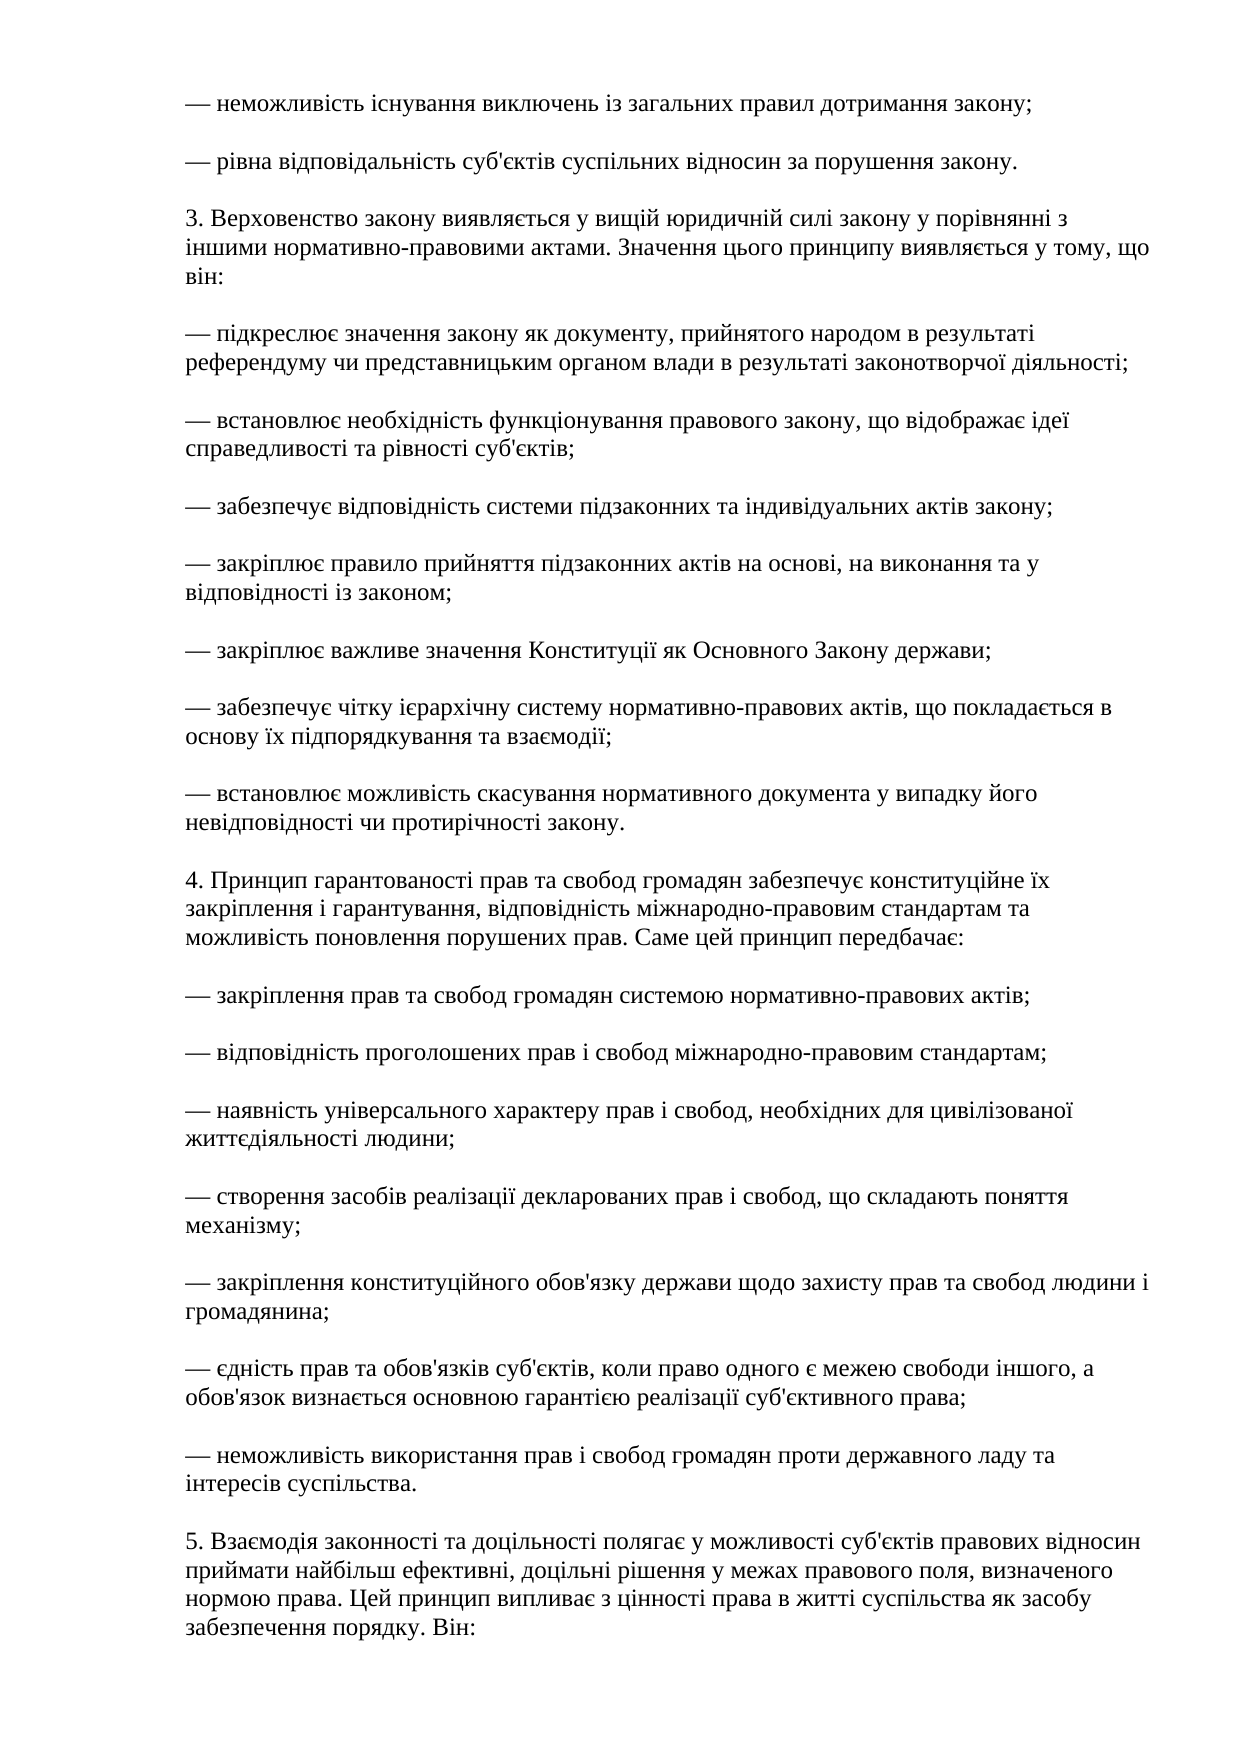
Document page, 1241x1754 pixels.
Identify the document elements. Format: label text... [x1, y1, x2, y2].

text 4. Принцип гарантованості прав та свобод громадян забезпечує конституційне їх закріплення і гарантування, відповідність міжнародно-правовим стандартам та можливість поновлення порушених прав. Саме цей принцип передбачає: [185, 865, 1152, 951]
text — закріплює правило прийняття підзаконних актів на основі, на виконання та у відповідності із законом; [185, 548, 1152, 606]
text — забезпечує чітку ієрархічну систему нормативно-правових актів, що покладається в основу їх підпорядкування та взаємодії; [185, 692, 1152, 750]
text — закріплення конституційного обов'язку держави щодо захисту прав та свобод людини і громадянина; [185, 1267, 1152, 1325]
text — рівна відповідальність суб'єктів суспільних відносин за порушення закону. [185, 146, 1152, 175]
text — наявність універсального характеру прав і свобод, необхідних для цивілізованої життєдіяльності людини; [185, 1095, 1152, 1152]
text 3. Верховенство закону виявляється у вищій юридичній силі закону у порівнянні з іншими нормативно-правовими актами. Значення цього принципу виявляється у тому, що він: [185, 203, 1152, 290]
text — єдність прав та обов'язків суб'єктів, коли право одного є межею свободи іншого, а обов'язок визнається основною гарантією реалізації суб'єктивного права; [185, 1353, 1152, 1411]
text — підкреслює значення закону як документу, прийнятого народом в результаті референдуму чи представницьким органом влади в результаті законотворчої діяльності; [185, 318, 1152, 376]
text — встановлює необхідність функціонування правового закону, що відображає ідеї справедливості та рівності суб'єктів; [185, 405, 1152, 462]
text — відповідність проголошених прав і свобод міжнародно-правовим стандартам; [185, 1037, 1152, 1066]
text — забезпечує відповідність системи підзаконних та індивідуальних актів закону; [185, 491, 1152, 520]
text — закріплення прав та свобод громадян системою нормативно-правових актів; [185, 980, 1152, 1008]
text — неможливість існування виключень із загальних правил дотримання закону; [185, 88, 1152, 117]
text — створення засобів реалізації декларованих прав і свобод, що складають поняття механізму; [185, 1181, 1152, 1238]
text 5. Взаємодія законності та доцільності полягає у можливості суб'єктів правових відносин приймати найбільш ефективні, доцільні рішення у межах правового поля, визначеного нормою права. Цей принцип випливає з цінності права в житті суспільства як засобу забезпечення порядку. Він: [185, 1526, 1152, 1641]
text — неможливість використання прав і свобод громадян проти державного ладу та інтересів суспільства. [185, 1440, 1152, 1497]
text — встановлює можливість скасування нормативного документа у випадку його невідповідності чи протирічності закону. [185, 778, 1152, 836]
text — закріплює важливе значення Конституції як Основного Закону держави; [185, 635, 1152, 663]
